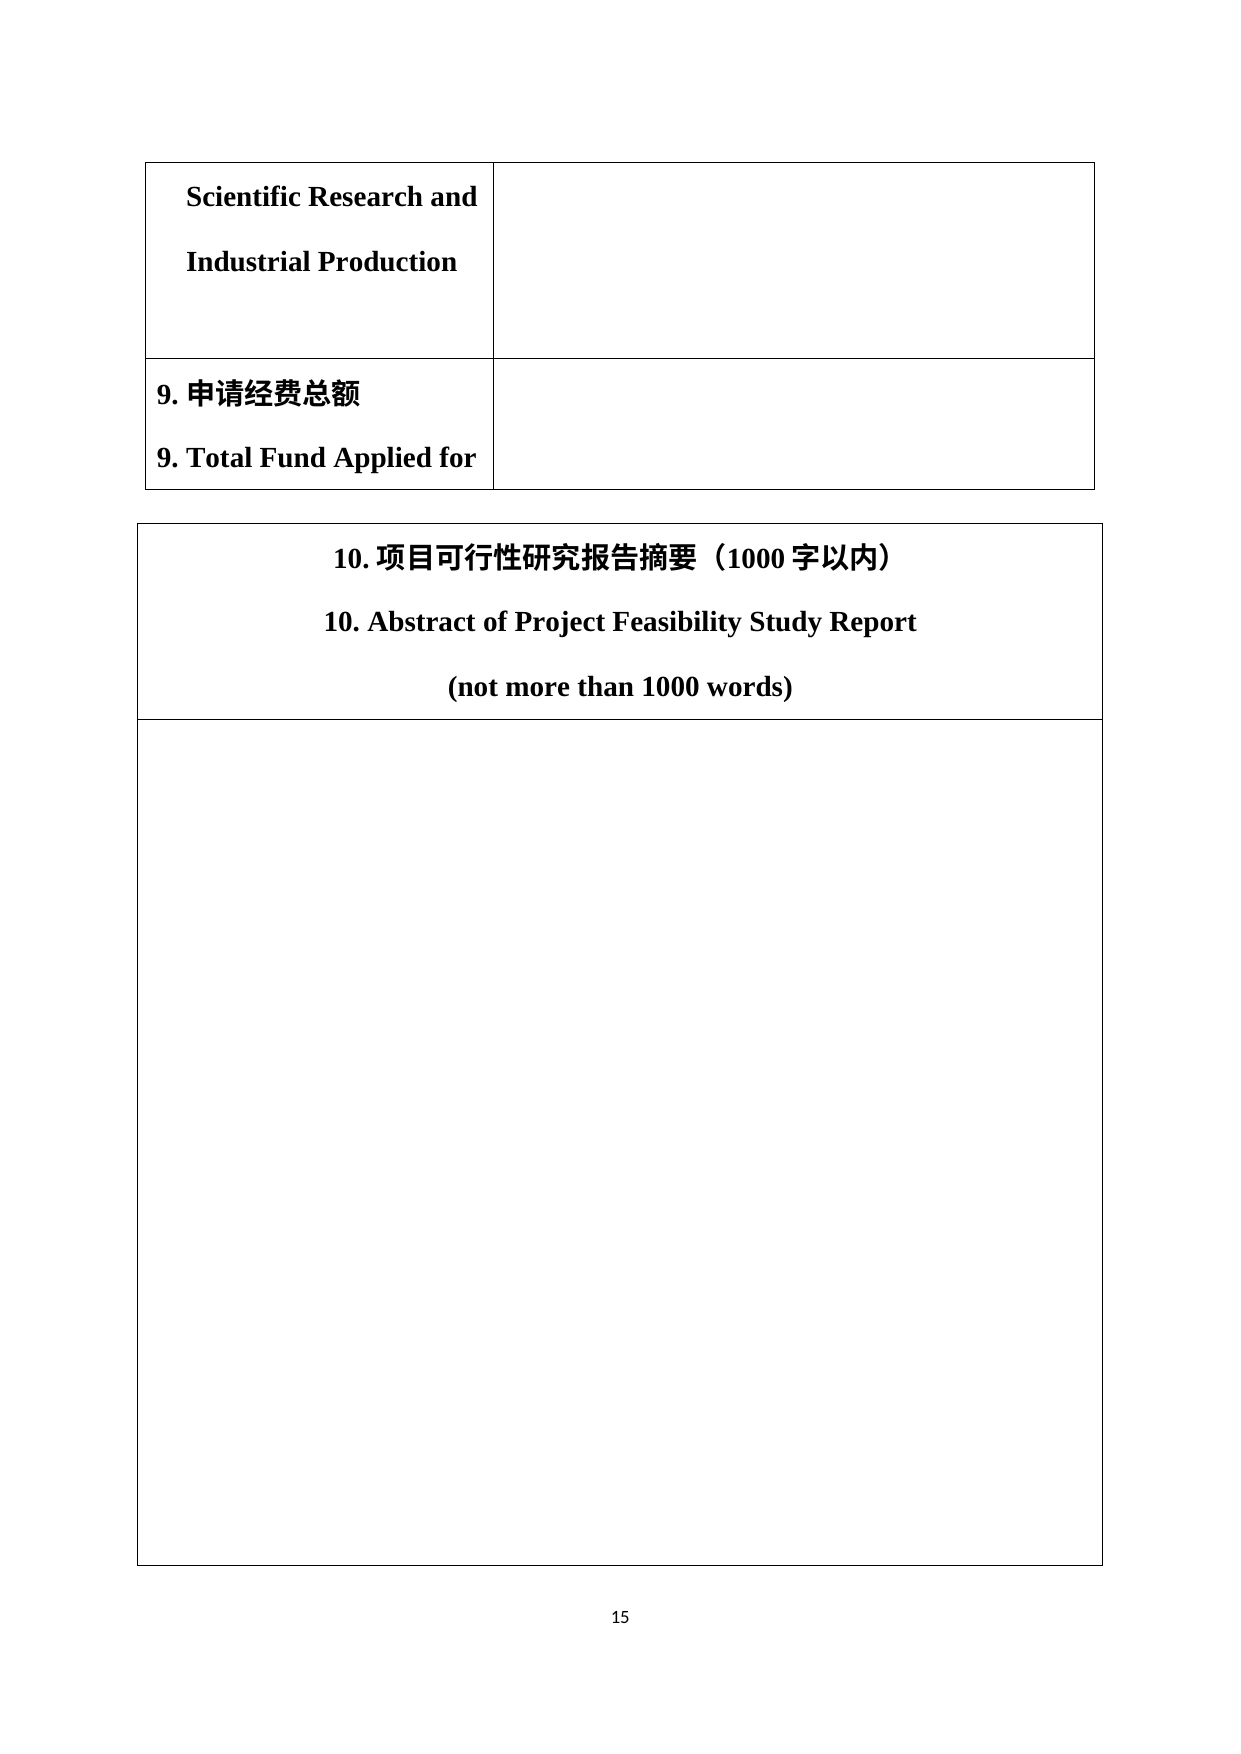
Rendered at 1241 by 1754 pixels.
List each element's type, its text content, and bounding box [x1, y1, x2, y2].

table_cell [138, 720, 1102, 1565]
table_cell 申请经费总额 9. Total Fund Applied for [146, 359, 493, 489]
table_header 项目可行性研究报告摘要（1000字以内） 10. Abstract of Project Feasibility Study Report (not more than 1000 words) [138, 524, 1102, 719]
table_cell [494, 359, 1094, 489]
table_cell [494, 163, 1094, 358]
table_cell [146, 163, 493, 358]
